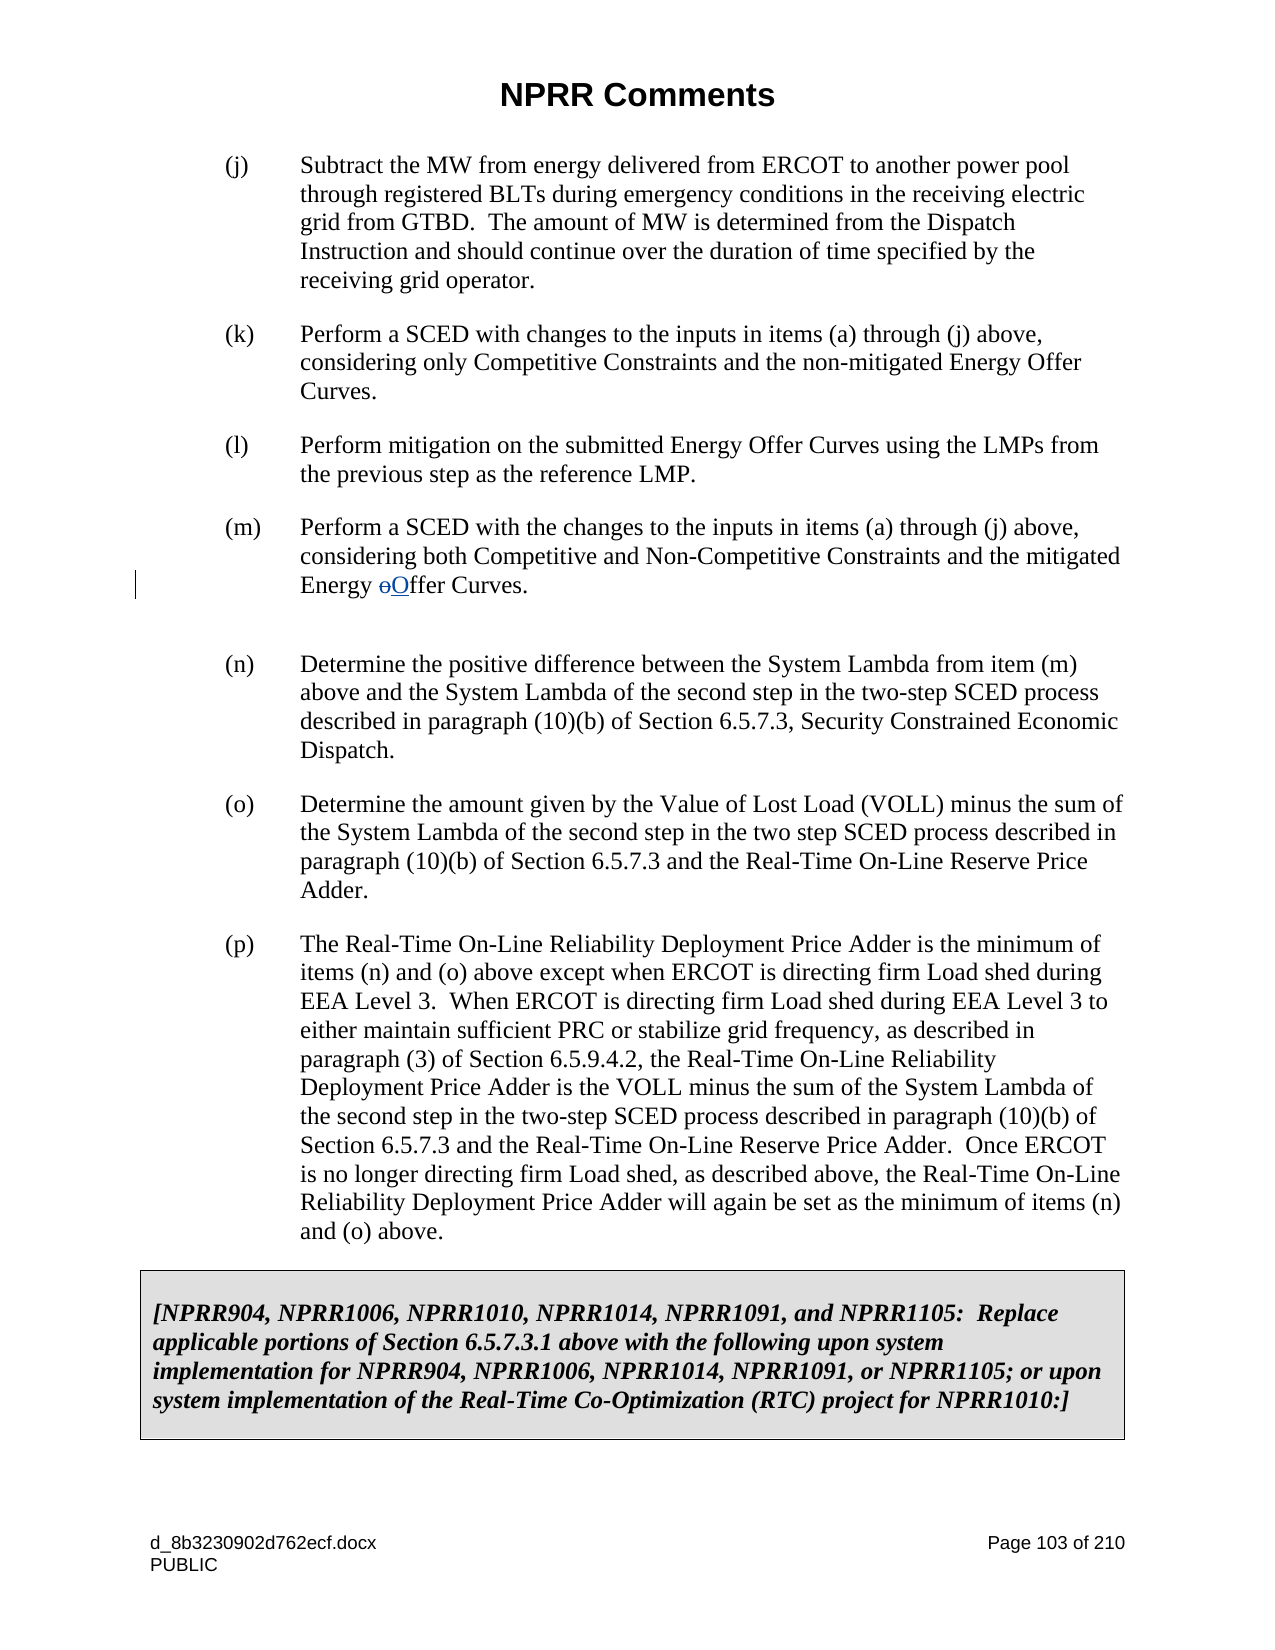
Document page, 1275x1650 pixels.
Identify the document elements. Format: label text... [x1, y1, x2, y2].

text (l) Perform mitigation on the submitted Energy Offer Curves using the LMPs from the previous step as the reference LMP. [225, 430, 1125, 487]
text (j) Subtract the MW from energy delivered from ERCOT to another power pool through registered BLTs during emergency conditions in the receiving electric grid from GTBD. The amount of MW is determined from the Dispatch Instruction and should continue over the duration of time specified by the receiving grid operator. [225, 150, 1125, 294]
text (p) The Real-Time On-Line Reliability Deployment Price Adder is the minimum of items (n) and (o) above except when ERCOT is directing firm Load shed during EEA Level 3. When ERCOT is directing firm Load shed during EEA Level 3 to either maintain sufficient PRC or stabilize grid frequency, as described in paragraph (3) of Section 6.5.9.4.2, the Real-Time On-Line Reliability Deployment Price Adder is the VOLL minus the sum of the System Lambda of the second step in the two-step SCED process described in paragraph (10)(b) of Section 6.5.7.3 and the Real-Time On-Line Reserve Price Adder. Once ERCOT is no longer directing firm Load shed, as described above, the Real-Time On-Line Reliability Deployment Price Adder will again be set as the minimum of items (n) and (o) above. [225, 929, 1125, 1245]
text (m) Perform a SCED with the changes to the inputs in items (a) through (j) above, considering both Competitive and Non-Competitive Constraints and the mitigated Energy ffer Curves. [225, 512, 1125, 599]
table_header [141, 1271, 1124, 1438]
text (n) Determine the positive difference between the System Lambda from item (m) above and the System Lambda of the second step in the two-step SCED process described in paragraph (10)(b) of Section 6.5.7.3, Security Constrained Economic Dispatch. [225, 649, 1125, 764]
text (k) Perform a SCED with changes to the inputs in items (a) through (j) above, considering only Competitive Constraints and the non-mitigated Energy Offer Curves. [225, 319, 1125, 405]
text (o) Determine the amount given by the Value of Lost Load (VOLL) minus the sum of the System Lambda of the second step in the two step SCED process described in paragraph (10)(b) of Section 6.5.7.3 and the Real-Time On-Line Reserve Price Adder. [225, 789, 1125, 904]
